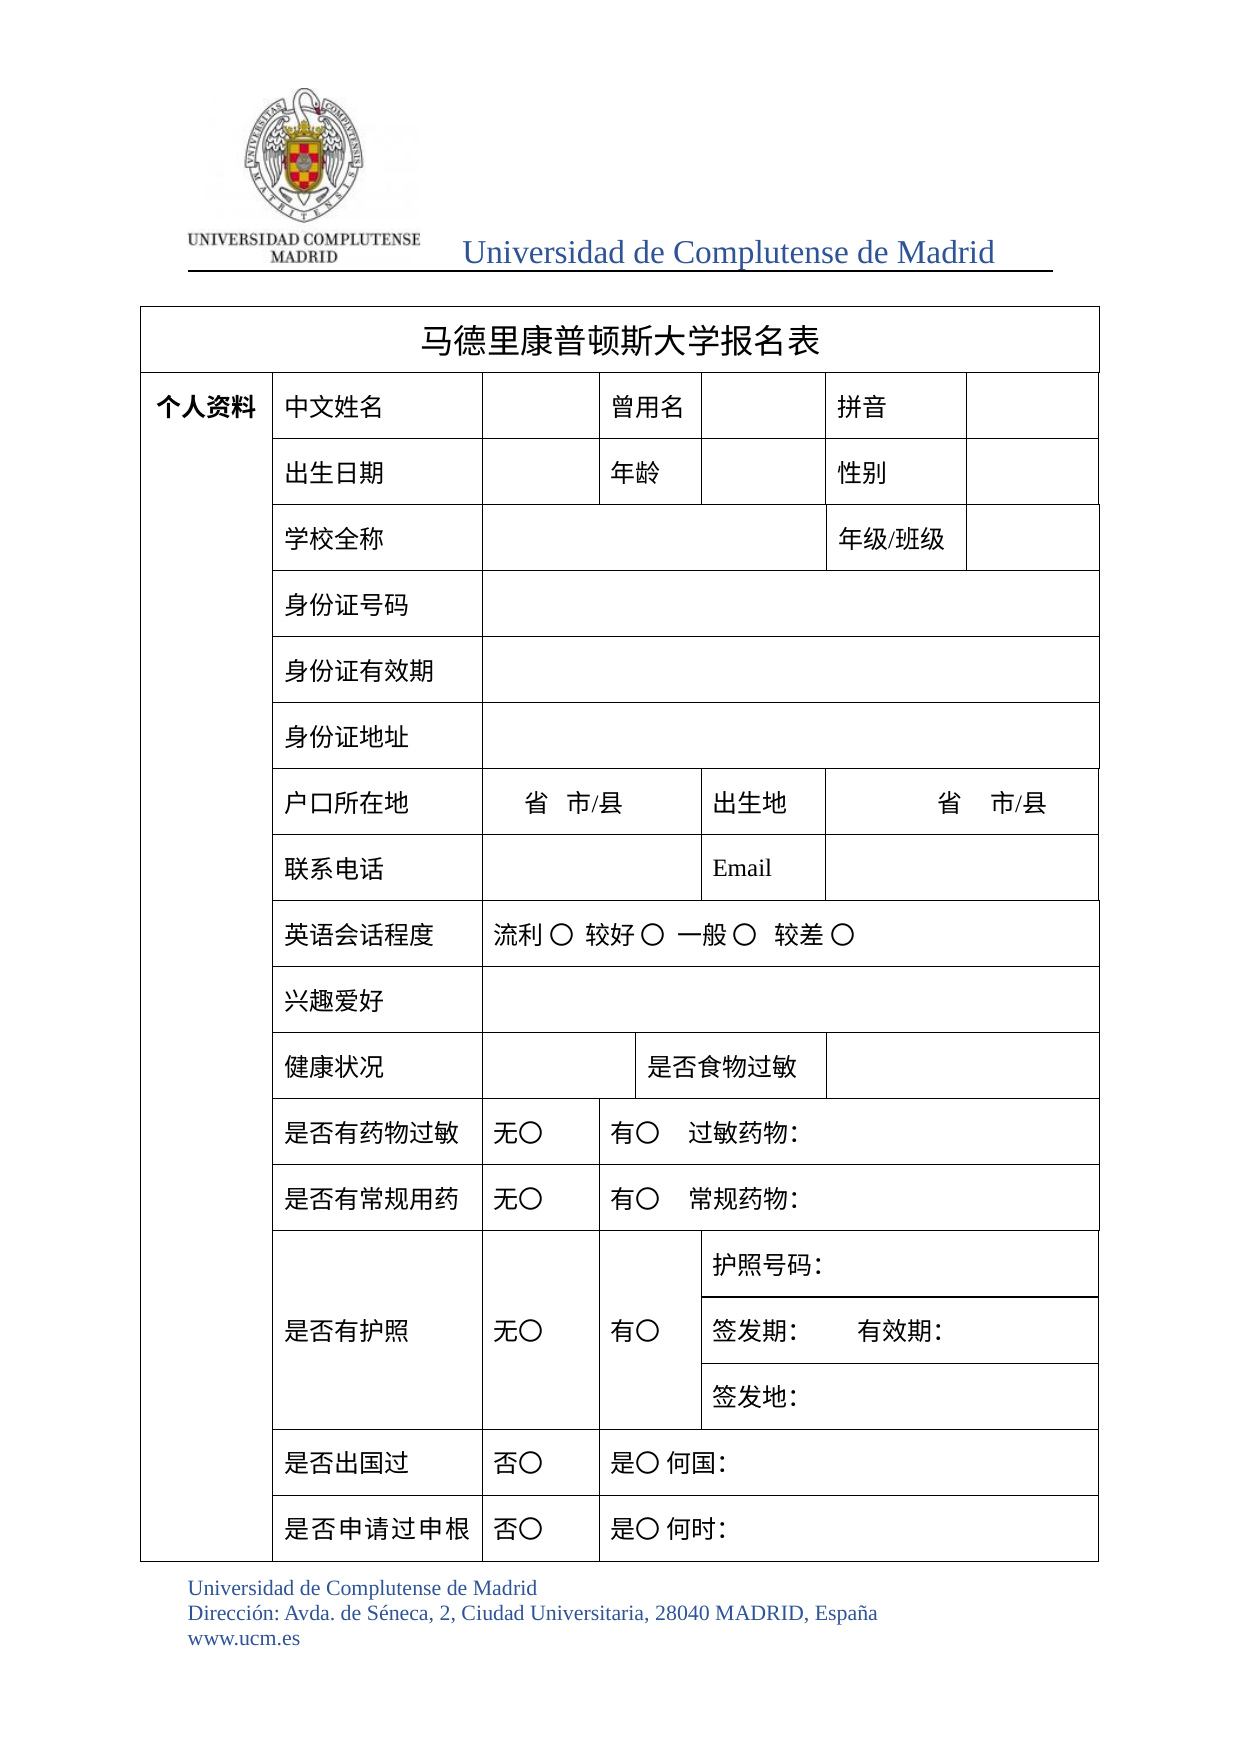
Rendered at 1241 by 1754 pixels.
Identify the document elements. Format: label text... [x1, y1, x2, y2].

table_cell 签发期： 有效期： [702, 1298, 1098, 1362]
table_cell [483, 505, 826, 570]
table_cell 年龄 [600, 439, 701, 504]
table_cell 省 市/县 [483, 769, 701, 834]
table_cell 是否食物过敏 [636, 1033, 826, 1098]
table_cell 拼音 [826, 373, 966, 438]
table_cell [483, 373, 599, 438]
table_cell 无〇 [483, 1231, 599, 1428]
table_cell 是否申请过申根签证 [273, 1496, 482, 1561]
table_cell Email [702, 835, 825, 900]
table_cell 否〇 [483, 1430, 599, 1494]
table_cell [483, 439, 599, 504]
table_cell 出生地 [702, 769, 825, 834]
table_cell 有〇 常规药物： [600, 1165, 1099, 1230]
table_cell 身份证地址 [273, 703, 482, 768]
table_cell 是〇 何时： [600, 1496, 1098, 1561]
table_cell [483, 835, 701, 900]
table_cell 省 市/县 [826, 769, 1098, 834]
table_cell 是否出国过 [273, 1430, 482, 1494]
table_cell 有〇 [600, 1231, 701, 1428]
table_cell 曾用名 [600, 373, 701, 438]
table_cell [483, 571, 1099, 636]
table_cell 是否有药物过敏 [273, 1099, 482, 1164]
table_cell [483, 637, 1099, 702]
table_cell 身份证有效期 [273, 637, 482, 702]
table_cell 是否有常规用药 [273, 1165, 482, 1230]
table_cell 中文姓名 [273, 373, 482, 438]
table_cell [826, 835, 1098, 900]
picture [187, 88, 421, 263]
table_cell 个人资料 [141, 373, 272, 1561]
table_cell [827, 1033, 1099, 1098]
table_cell 是否有护照 [273, 1231, 482, 1428]
table_cell [483, 1033, 635, 1098]
table_cell 有〇 过敏药物： [600, 1099, 1099, 1164]
table_cell [967, 373, 1098, 438]
table_cell 户口所在地 [273, 769, 482, 834]
table_cell 健康状况 [273, 1033, 482, 1098]
table_cell 兴趣爱好 [273, 967, 482, 1032]
table_cell [483, 703, 1099, 768]
table_cell 否〇 [483, 1496, 599, 1561]
table_cell [967, 505, 1099, 570]
table_cell [483, 967, 1099, 1032]
table_cell [702, 439, 825, 504]
table_cell [967, 439, 1098, 504]
table_cell 护照号码： [702, 1231, 1098, 1296]
table_cell 性别 [826, 439, 966, 504]
table_cell 身份证号码 [273, 571, 482, 636]
table_cell 英语会话程度 [273, 901, 482, 966]
table_cell 流利 〇 较好 〇 一般 〇 较差 〇 [483, 901, 1099, 966]
table_cell 无〇 [483, 1165, 599, 1230]
table_cell 签发地： [702, 1364, 1098, 1428]
table_cell 联系电话 [273, 835, 482, 900]
table_cell [702, 373, 825, 438]
table_cell 是〇 何国： [600, 1430, 1098, 1494]
table_cell 出生日期 [273, 439, 482, 504]
table_cell 学校全称 [273, 505, 482, 570]
table_header 马德里康普顿斯大学报名表 [141, 307, 1099, 372]
table_cell 年级/班级 [827, 505, 966, 570]
table_cell 无〇 [483, 1099, 599, 1164]
